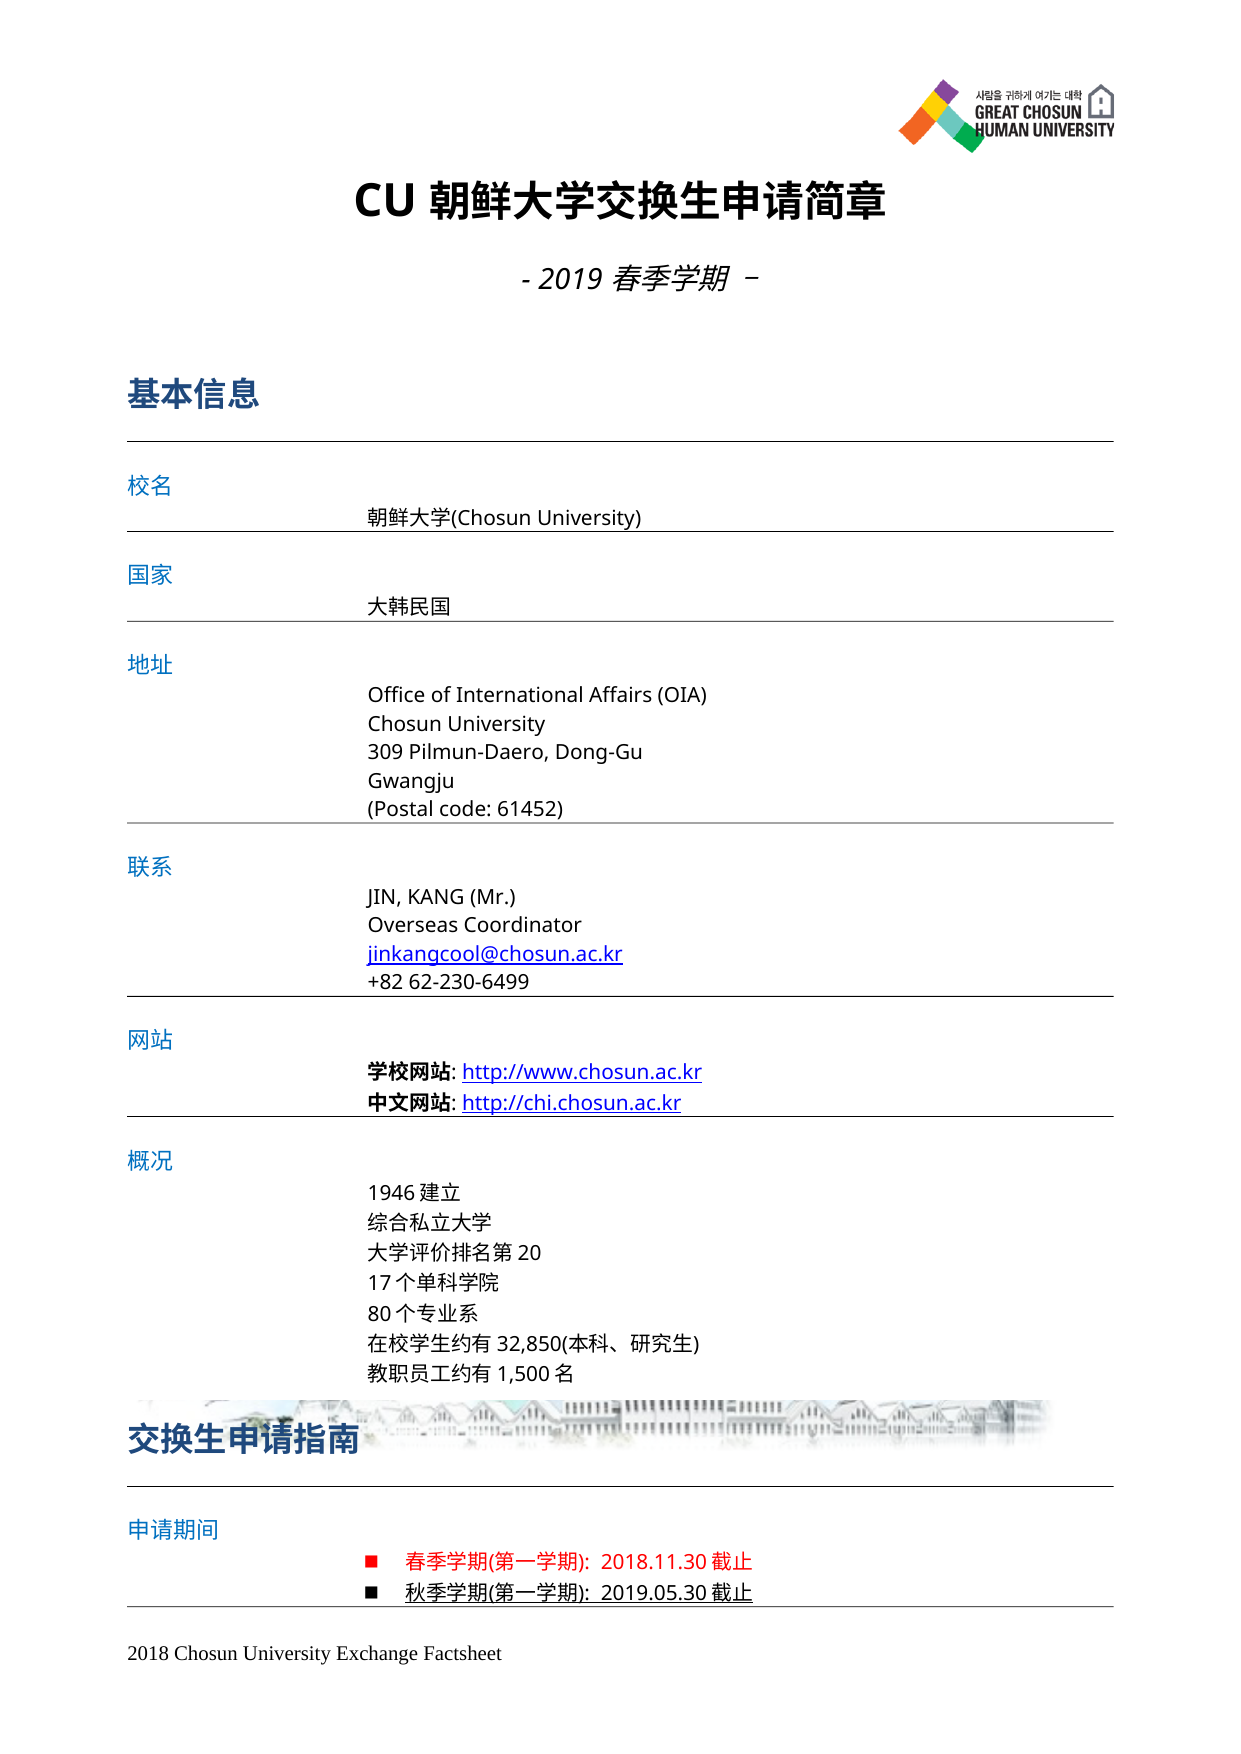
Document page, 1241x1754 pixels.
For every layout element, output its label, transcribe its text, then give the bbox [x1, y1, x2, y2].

text Overseas Coordinator [367, 911, 1113, 939]
text 17个单科学院 [367, 1267, 1113, 1297]
text 国家 [127, 557, 1113, 591]
text 教职员工约有1,500名 [367, 1357, 1113, 1388]
text 1946建立 [367, 1176, 1113, 1206]
list 秋季学期(第一学期): 2019.05.30截止 [363, 1576, 1113, 1606]
text - 2019 春季学期 – [169, 255, 1113, 298]
text CU 朝鲜大学交换生申请简章 [127, 168, 1113, 230]
picture [157, 1400, 1113, 1413]
text 网站 [127, 1022, 1113, 1056]
picture [898, 79, 1115, 153]
text Gwangju [367, 766, 1113, 794]
text 中文网站: http://chi.chosun.ac.kr [367, 1086, 1113, 1116]
text Chosun University [367, 709, 1113, 737]
text +82 62-230-6499 [367, 967, 1113, 995]
text 地址 [127, 647, 1113, 680]
text 概况 [127, 1142, 1113, 1176]
text 申请期间 [127, 1512, 1113, 1546]
text jinkangcool@chosun.ac.kr [367, 939, 1113, 967]
text 基本信息 [127, 368, 1113, 416]
text 交换生申请指南 [127, 1413, 1113, 1461]
text 80个专业系 [367, 1297, 1113, 1327]
text 309 Pilmun-Daero, Dong-Gu [367, 737, 1113, 766]
text 综合私立大学 [367, 1206, 1113, 1236]
text 朝鲜大学(Chosun University) [367, 501, 748, 531]
text 大韩民国 [367, 591, 748, 620]
text 大学评价排名第20 [367, 1236, 1113, 1267]
text 联系 [127, 849, 1113, 882]
list 春季学期(第一学期): 2018.11.30截止 [363, 1546, 1113, 1576]
text (Postal code: 61452) [367, 794, 1113, 822]
text 在校学生约有32,850(本科、研究生) [367, 1327, 1113, 1357]
text Office of International Affairs (OIA) [367, 680, 1113, 709]
text 学校网站: http://www.chosun.ac.kr [367, 1056, 1113, 1086]
text 校名 [127, 467, 1113, 501]
text JIN, KANG (Mr.) [367, 882, 1113, 911]
